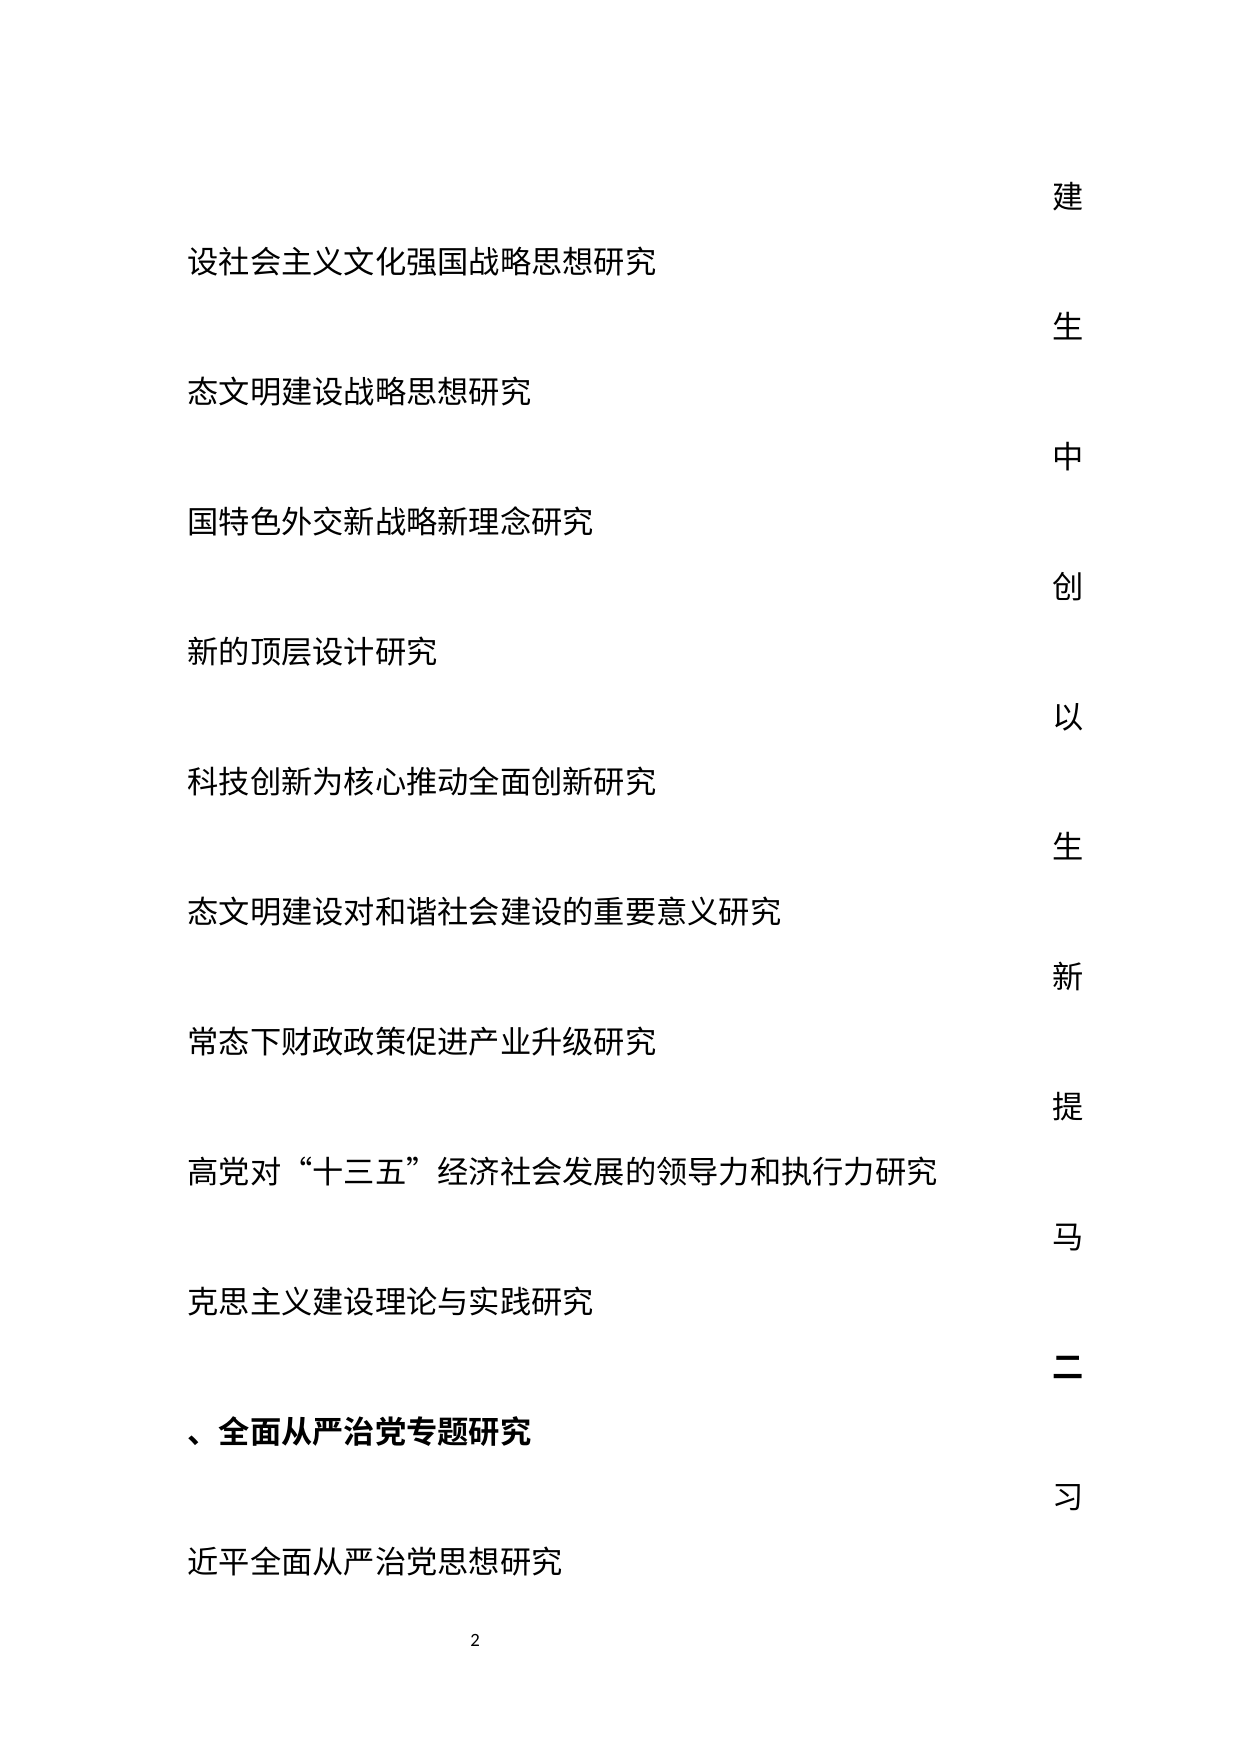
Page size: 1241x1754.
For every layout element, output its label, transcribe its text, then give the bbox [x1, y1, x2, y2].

text 建设社会主义文化强国战略思想研究 [187, 162, 1053, 292]
text 二、全面从严治党专题研究 [187, 1332, 1053, 1462]
text 马克思主义建设理论与实践研究 [187, 1202, 1053, 1332]
text 生态文明建设战略思想研究 [187, 292, 1053, 422]
text 中国特色外交新战略新理念研究 [187, 422, 1053, 552]
text 生态文明建设对和谐社会建设的重要意义研究 [187, 812, 1053, 942]
text 提高党对“十三五”经济社会发展的领导力和执行力研究 [187, 1072, 1053, 1202]
text 新常态下财政政策促进产业升级研究 [187, 942, 1053, 1072]
text 习近平全面从严治党思想研究 [187, 1462, 1053, 1592]
text 以科技创新为核心推动全面创新研究 [187, 682, 1053, 812]
text 创新的顶层设计研究 [187, 552, 1053, 682]
